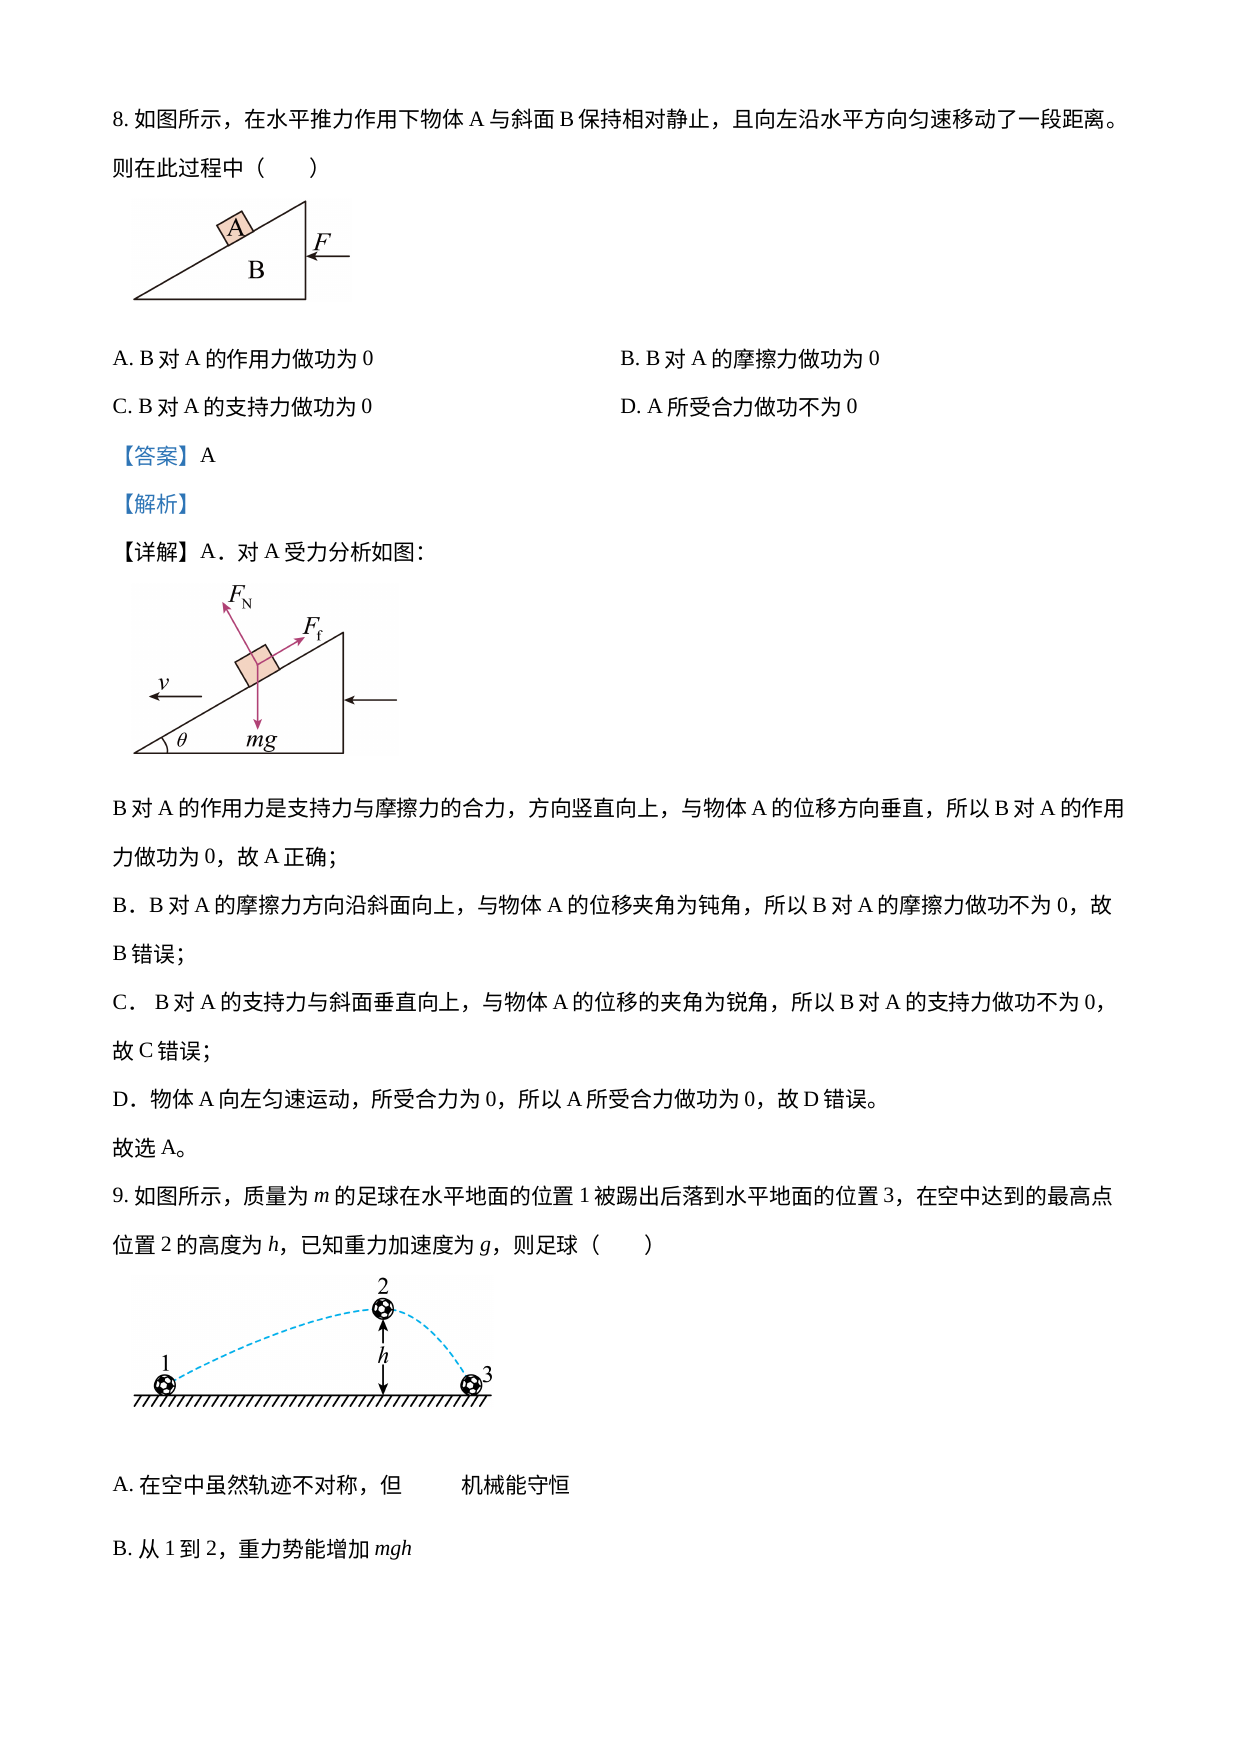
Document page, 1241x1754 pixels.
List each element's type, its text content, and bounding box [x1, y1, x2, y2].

picture [131, 583, 399, 756]
text D．物体A向左匀速运动，所受合力为0，所以A所受合力做功为0，故D错误。 [112, 1082, 1128, 1114]
text B．B对A的摩擦力方向沿斜面向上，与物体A的位移夹角为钝角，所以B对A的摩擦力做功不为0，故B错误； [112, 888, 1128, 969]
text B对A的作用力是支持力与摩擦力的合力，方向竖直向上，与物体A的位移方向垂直，所以B对A的作用力做功为0，故A正确； [112, 791, 1128, 872]
text 9. 如图所示，质量为m的足球在水平地面的位置1被踢出后落到水平地面的位置3，在空中达到的最高点位置2的高度为h，已知重力加速度为g，则足球（ ） [112, 1179, 1128, 1260]
text 【详解】A．对A受力分析如图： [112, 535, 1128, 567]
text C． B对A的支持力与斜面垂直向上，与物体A的位移的夹角为锐角，所以B对A的支持力做功不为0，故C错误； [112, 985, 1128, 1066]
text C. B对A的支持力做功为0 D. A所受合力做功不为0 [112, 390, 1128, 422]
text 【解析】 [112, 487, 1128, 519]
text B. 从1到2，重力势能增加mgh [112, 1532, 1128, 1564]
picture [131, 198, 352, 302]
picture [131, 1275, 494, 1409]
text 8. 如图所示，在水平推力作用下物体A与斜面B保持相对静止，且向左沿水平方向匀速移动了一段距离。则在此过程中（ ） [112, 102, 1128, 183]
text 【答案】A [112, 438, 1128, 471]
text A. 在空中虽然轨迹不对称，但机械能守恒 [112, 1451, 1128, 1516]
text 故选A。 [112, 1130, 1128, 1163]
text A. B对A的作用力做功为0 B. B对A的摩擦力做功为0 [112, 342, 1128, 374]
